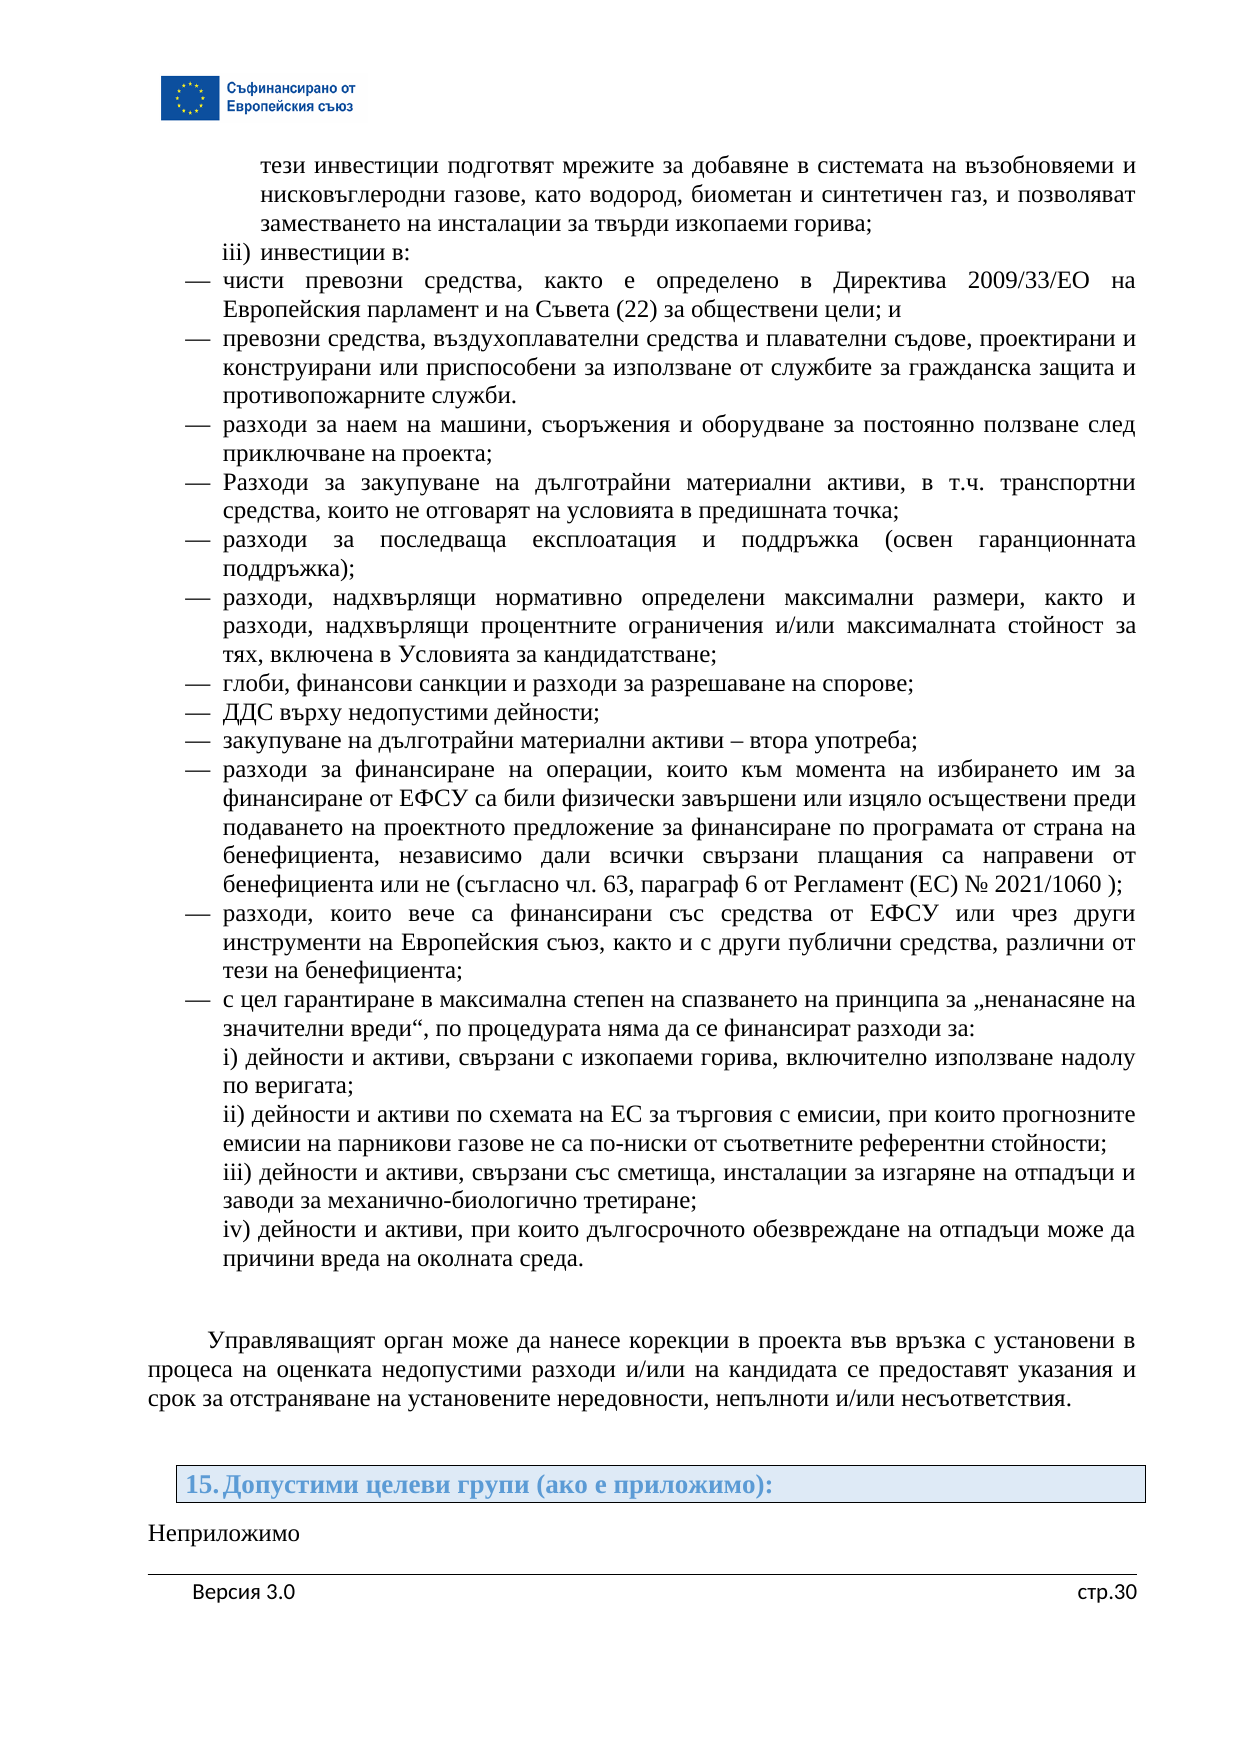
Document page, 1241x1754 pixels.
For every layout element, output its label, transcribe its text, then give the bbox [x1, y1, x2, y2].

list разходи, които вече са финансирани със средства от ЕФСУ или чрез други инструменти на Европейския съюз, както и с други публични средства, различни от тези на бенефициента; [185, 898, 1137, 984]
list превозни средства, въздухоплавателни средства и плавателни съдове, проектирани и конструирани или приспособени за използване от службите за гражданска защита и противопожарните служби. [185, 323, 1137, 409]
list разходи, надхвърлящи нормативно определени максимални размери, както и разходи, надхвърлящи процентните ограничения и/или максималната стойност за тях, включена в Условията за кандидатстване; [185, 582, 1137, 668]
text Управляващият орган може да нанесе корекции в проекта във връзка с установени в процеса на оценката недопустими разходи и/или на кандидата се предоставят указания и срок за отстраняване на установените нередовности, непълноти и/или несъответствия. [148, 1325, 1137, 1412]
list iv) дейности и активи, при които дългосрочното обезвреждане на отпадъци може да причини вреда на околната среда. [223, 1214, 1137, 1272]
list i) дейности и активи, свързани с изкопаеми горива, включително използване надолу по веригата; [223, 1042, 1137, 1099]
list разходи за последваща експлоатация и поддръжка (освен гаранционната поддръжка); [185, 524, 1137, 582]
list инвестиции в: [222, 237, 1137, 265]
list Разходи за закупуване на дълготрайни материални активи, в т.ч. транспортни средства, които не отговарят на условията в предишната точка; [185, 467, 1137, 524]
list Неприложимо [148, 1518, 1137, 1546]
list ДДС върху недопустими дейности; [185, 697, 1137, 725]
list ii) дейности и активи по схемата на ЕС за търговия с емисии, при които прогнозните емисии на парникови газове не са по-ниски от съответните референтни стойности; [223, 1099, 1137, 1157]
list iii) дейности и активи, свързани със сметища, инсталации за изгаряне на отпадъци и заводи за механично-биологично третиране; [223, 1157, 1137, 1214]
list закупуване на дълготрайни материални активи – втора употреба; [185, 725, 1137, 754]
picture [158, 73, 368, 123]
subtitle Допустими целеви групи (ако е приложимо): [177, 1466, 1145, 1502]
list глоби, финансови санкции и разходи за разрешаване на спорове; [185, 668, 1137, 697]
list чисти превозни средства, както е определено в Директива 2009/33/ЕО на Европейския парламент и на Съвета (22) за обществени цели; и [185, 265, 1137, 323]
list разходи за финансиране на операции, които към момента на избирането им за финансиране от ЕФСУ са били физически завършени или изцяло осъществени преди подаването на проектното предложение за финансиране по програмата от страна на бенефициента, независимо дали всички свързани плащания са направени от бенефициента или не (съгласно чл. 63, параграф 6 от Регламент (ЕС) № 2021/1060 ); [185, 754, 1137, 898]
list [222, 150, 1137, 237]
list разходи за наем на машини, съоръжения и оборудване за постоянно ползване след приключване на проекта; [185, 409, 1137, 467]
list с цел гарантиране в максимална степен на спазването на принципа за „ненанасяне на значителни вреди“, по процедурата няма да се финансират разходи за: [185, 984, 1137, 1042]
